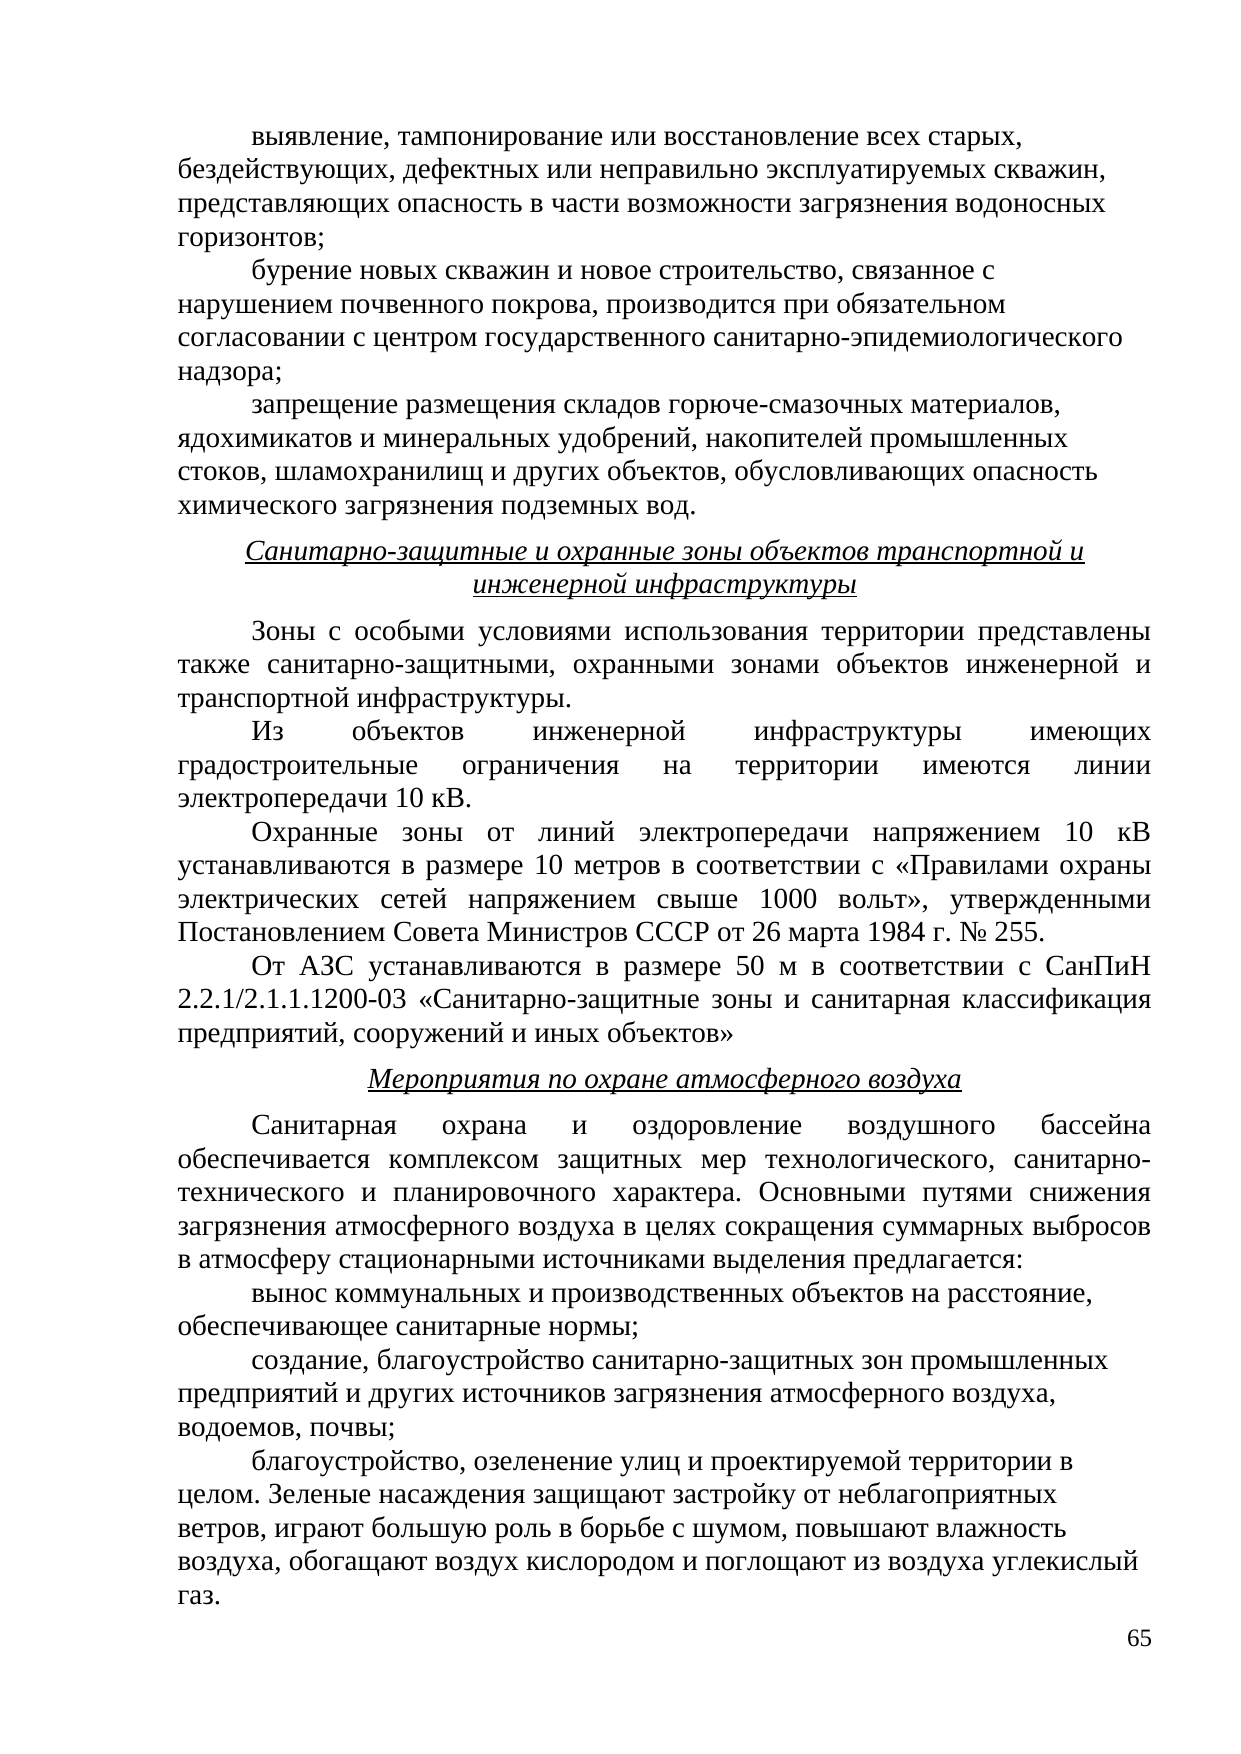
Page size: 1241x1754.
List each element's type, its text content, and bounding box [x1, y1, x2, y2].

text От АЗС устанавливаются в размере 50 м в соответствии с СанПиН 2.2.1/2.1.1.1200-03 «Санитарно-защитные зоны и санитарная классификация предприятий, сооружений и иных объектов» [177, 948, 1152, 1049]
text Санитарная охрана и оздоровление воздушного бассейна обеспечивается комплексом защитных мер технологического, санитарно-технического и планировочного характера. Основными путями снижения загрязнения атмосферного воздуха в целях сокращения суммарных выбросов в атмосферу стационарными источниками выделения предлагается: [177, 1107, 1152, 1275]
text Из объектов инженерной инфраструктуры имеющих градостроительные ограничения на территории имеются линии электропередачи 10 кВ. [177, 713, 1152, 814]
text Санитарно-защитные и охранные зоны объектов транспортной и инженерной инфраструктуры [177, 533, 1152, 600]
text Мероприятия по охране атмосферного воздуха [177, 1061, 1152, 1095]
text благоустройство, озеленение улиц и проектируемой территории в целом. Зеленые насаждения защищают застройку от неблагоприятных ветров, играют большую роль в борьбе с шумом, повышают влажность воздуха, обогащают воздух кислородом и поглощают из воздуха углекислый газ. [177, 1443, 1152, 1610]
text бурение новых скважин и новое строительство, связанное с нарушением почвенного покрова, производится при обязательном согласовании с центром государственного санитарно-эпидемиологического надзора; [177, 252, 1152, 386]
text Зоны с особыми условиями использования территории представлены также санитарно-защитными, охранными зонами объектов инженерной и транспортной инфраструктуры. [177, 613, 1152, 713]
text выявление, тампонирование или восстановление всех старых, бездействующих, дефектных или неправильно эксплуатируемых скважин, представляющих опасность в части возможности загрязнения водоносных горизонтов; [177, 118, 1152, 252]
text вынос коммунальных и производственных объектов на расстояние, обеспечивающее санитарные нормы; [177, 1275, 1152, 1342]
text запрещение размещения складов горюче-смазочных материалов, ядохимикатов и минеральных удобрений, накопителей промышленных стоков, шламохранилищ и других объектов, обусловливающих опасность химического загрязнения подземных вод. [177, 386, 1152, 521]
text Охранные зоны от линий электропередачи напряжением 10 кВ устанавливаются в размере 10 метров в соответствии с «Правилами охраны электрических сетей напряжением свыше 1000 вольт», утвержденными Постановлением Совета Министров СССР от 26 марта . № 255. [177, 814, 1152, 948]
text создание, благоустройство санитарно-защитных зон промышленных предприятий и других источников загрязнения атмосферного воздуха, водоемов, почвы; [177, 1342, 1152, 1443]
